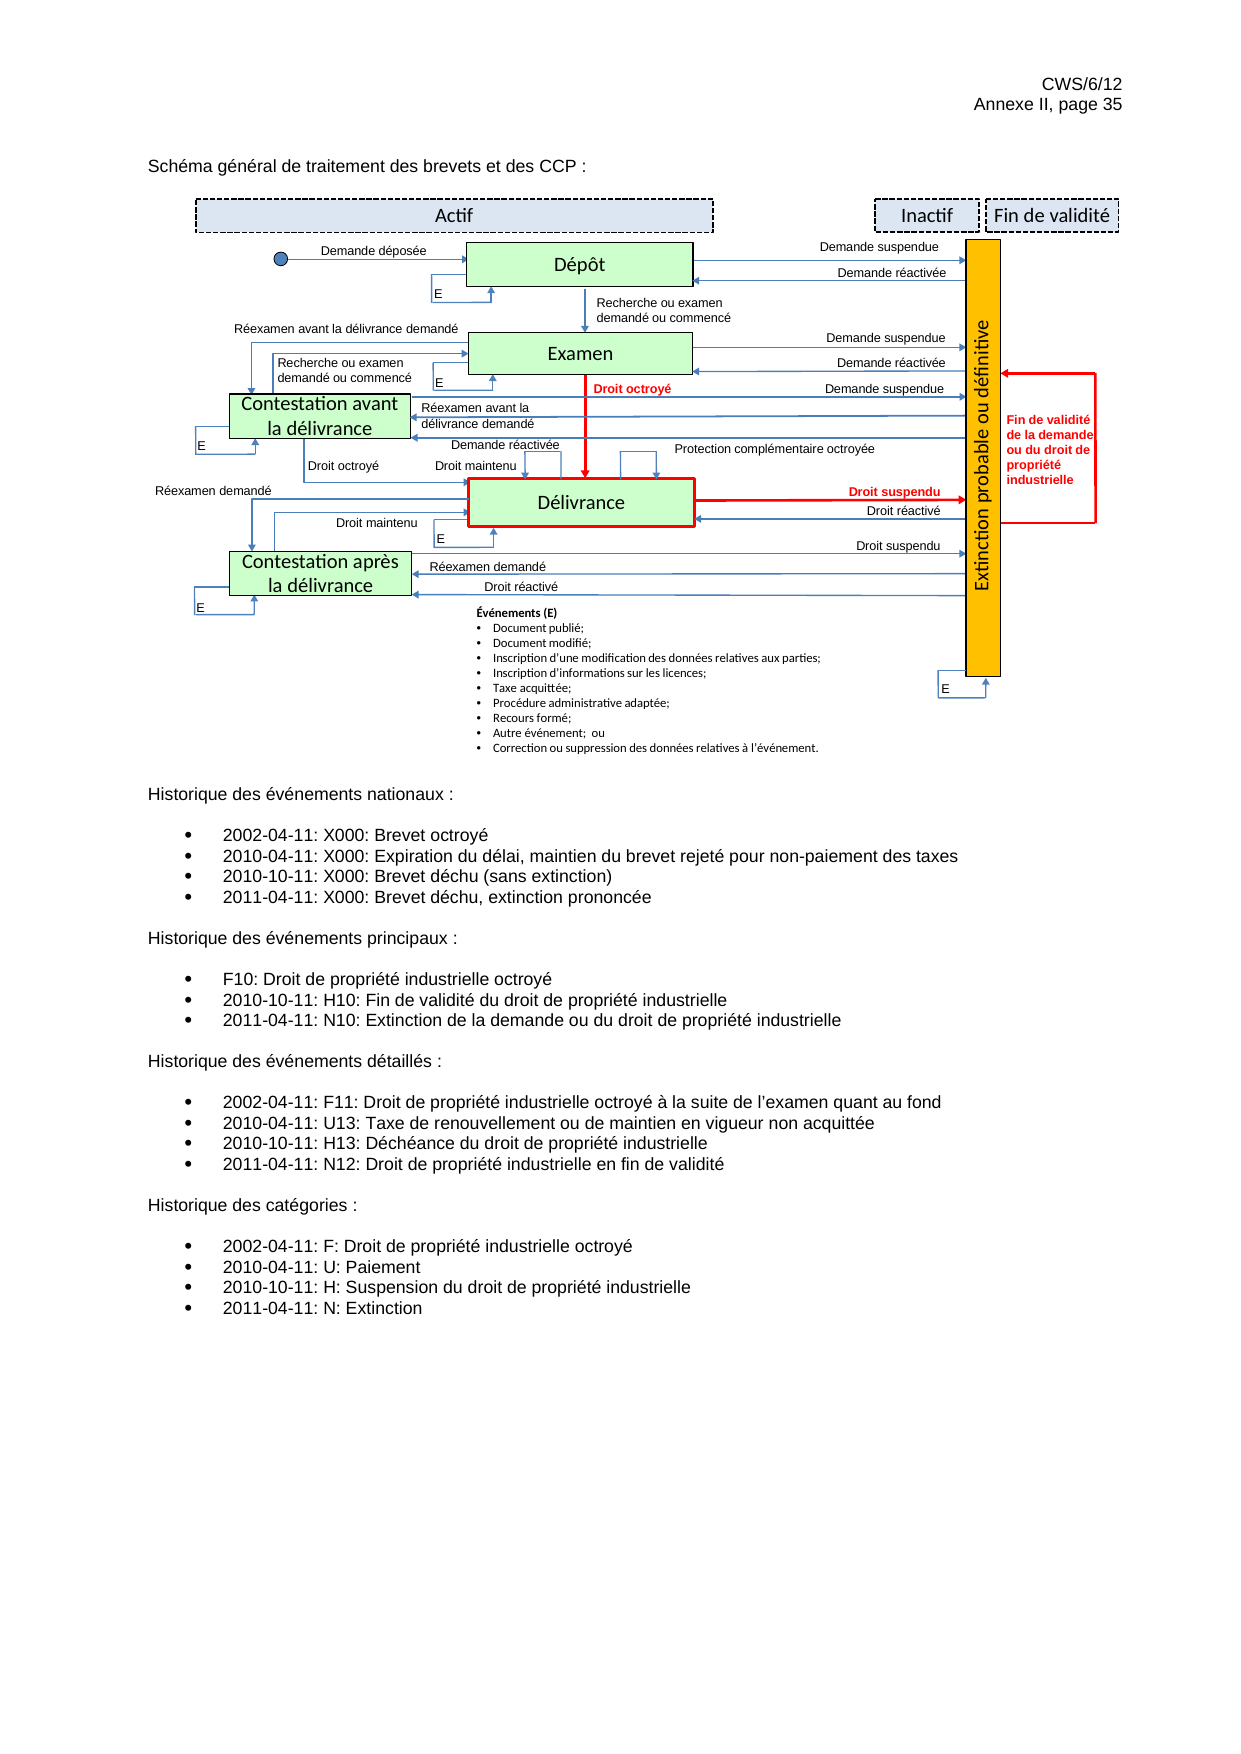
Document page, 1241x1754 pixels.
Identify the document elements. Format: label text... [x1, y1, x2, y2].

list 2010-10-11: H: Suspension du droit de propriété industrielle [185, 1277, 1122, 1297]
list 2010-04-11: U13: Taxe de renouvellement ou de maintien en vigueur non acquittée [185, 1113, 1122, 1133]
list 2011-04-11: N10: Extinction de la demande ou du droit de propriété industrielle [185, 1010, 1122, 1030]
list 2011-04-11: N12: Droit de propriété industrielle en fin de validité [185, 1154, 1122, 1174]
text Historique des événements détaillés : [148, 1051, 1122, 1071]
list 2002-04-11: F11: Droit de propriété industrielle octroyé à la suite de l’examen quant au fond [185, 1092, 1122, 1113]
list 2010-10-11: H13: Déchéance du droit de propriété industrielle [185, 1133, 1122, 1154]
list 2010-04-11: X000: Expiration du délai, maintien du brevet rejeté pour non-paiement des taxes [185, 846, 1122, 866]
text Historique des événements principaux : [148, 928, 1122, 948]
list 2011-04-11: N: Extinction [185, 1297, 1122, 1318]
list 2002-04-11: X000: Brevet octroyé [185, 825, 1122, 846]
list 2010-10-11: X000: Brevet déchu (sans extinction) [185, 866, 1122, 887]
list 2010-04-11: U: Paiement [185, 1256, 1122, 1277]
text Schéma général de traitement des brevets et des CCP : [148, 155, 1122, 176]
list 2010-10-11: H10: Fin de validité du droit de propriété industrielle [185, 989, 1122, 1010]
list 2002-04-11: F: Droit de propriété industrielle octroyé [185, 1236, 1122, 1256]
text Historique des catégories : [148, 1194, 1122, 1215]
text Historique des événements nationaux : [148, 784, 1122, 804]
list F10: Droit de propriété industrielle octroyé [185, 969, 1122, 989]
list 2011-04-11: X000: Brevet déchu, extinction prononcée [185, 887, 1122, 907]
